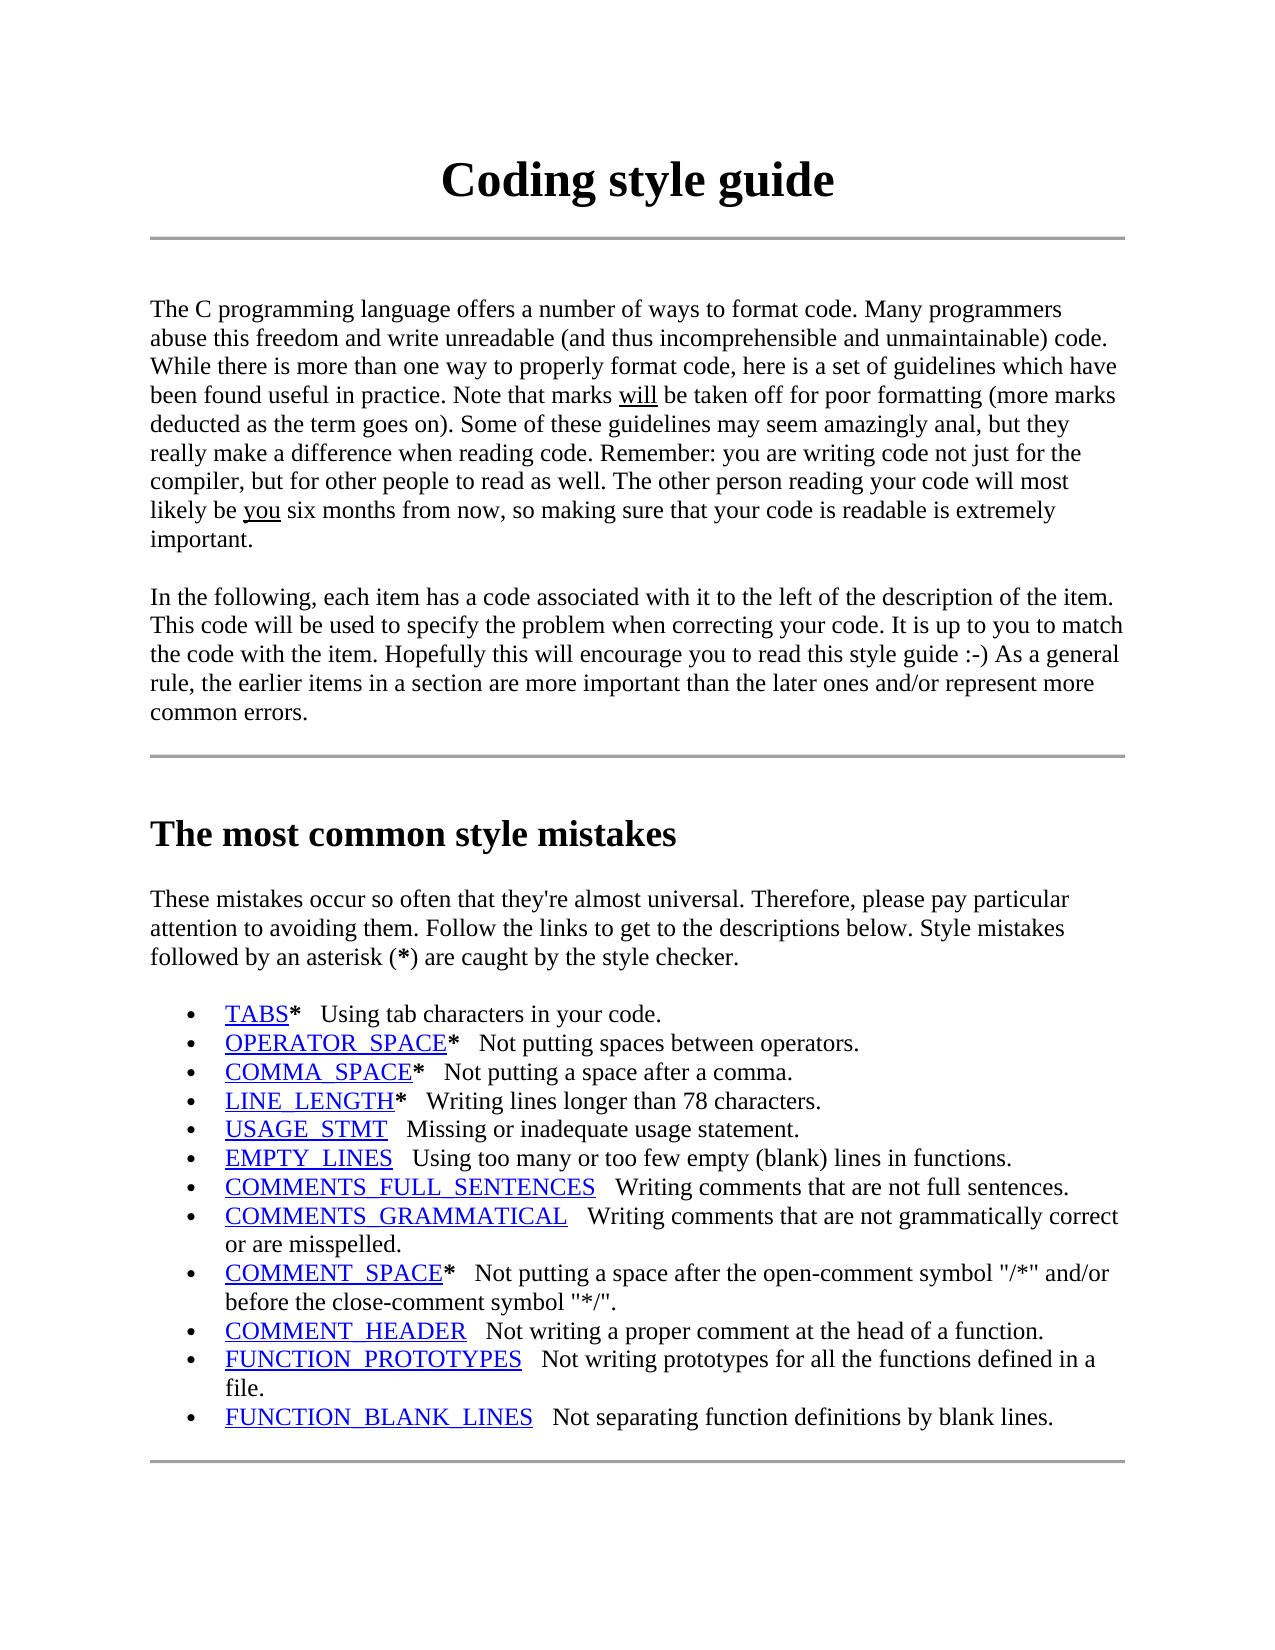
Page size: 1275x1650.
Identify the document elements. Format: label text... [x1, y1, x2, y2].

list TABS* Using tab characters in your code. [187, 999, 1125, 1028]
list OPERATOR_SPACE* Not putting spaces between operators. [187, 1028, 1125, 1057]
list COMMENT_HEADER Not writing a proper comment at the head of a function. [187, 1316, 1125, 1344]
list LINE_LENGTH* Writing lines longer than 78 characters. [187, 1086, 1125, 1114]
text Coding style guide [150, 150, 1125, 207]
list FUNCTION_BLANK_LINES Not separating function definitions by blank lines. [187, 1402, 1125, 1431]
list COMMA_SPACE* Not putting a space after a comma. [187, 1057, 1125, 1086]
text These mistakes occur so often that they're almost universal. Therefore, please pay particular attention to avoiding them. Follow the links to get to the descriptions below. Style mistakes followed by an asterisk (*) are caught by the style checker. [150, 884, 1125, 970]
text In the following, each item has a code associated with it to the left of the description of the item. This code will be used to specify the problem when correcting your code. It is up to you to match the code with the item. Hopefully this will encourage you to read this style guide :-) As a general rule, the earlier items in a section are more important than the later ones and/or represent more common errors. [150, 582, 1125, 726]
text The C programming language offers a number of ways to format code. Many programmers abuse this freedom and write unreadable (and thus incomprehensible and unmaintainable) code. While there is more than one way to properly format code, here is a set of guidelines which have been found useful in practice. Note that marks will be taken off for poor formatting (more marks deducted as the term goes on). Some of these guidelines may seem amazingly anal, but they really make a difference when reading code. Remember: you are writing code not just for the compiler, but for other people to read as well. The other person reading your code will most likely be you six months from now, so making sure that your code is readable is extremely important. [150, 294, 1125, 553]
list COMMENTS_GRAMMATICAL Writing comments that are not grammatically correct or are misspelled. [187, 1201, 1125, 1258]
list FUNCTION_PROTOTYPES Not writing prototypes for all the functions defined in a file. [187, 1344, 1125, 1402]
list COMMENTS_FULL_SENTENCES Writing comments that are not full sentences. [187, 1172, 1125, 1201]
list COMMENT_SPACE* Not putting a space after the open-comment symbol "/*" and/or before the close-comment symbol "*/". [187, 1258, 1125, 1316]
list EMPTY_LINES Using too many or too few empty (blank) lines in functions. [187, 1143, 1125, 1172]
text The most common style mistakes [150, 812, 1125, 855]
list USAGE_STMT Missing or inadequate usage statement. [187, 1114, 1125, 1143]
